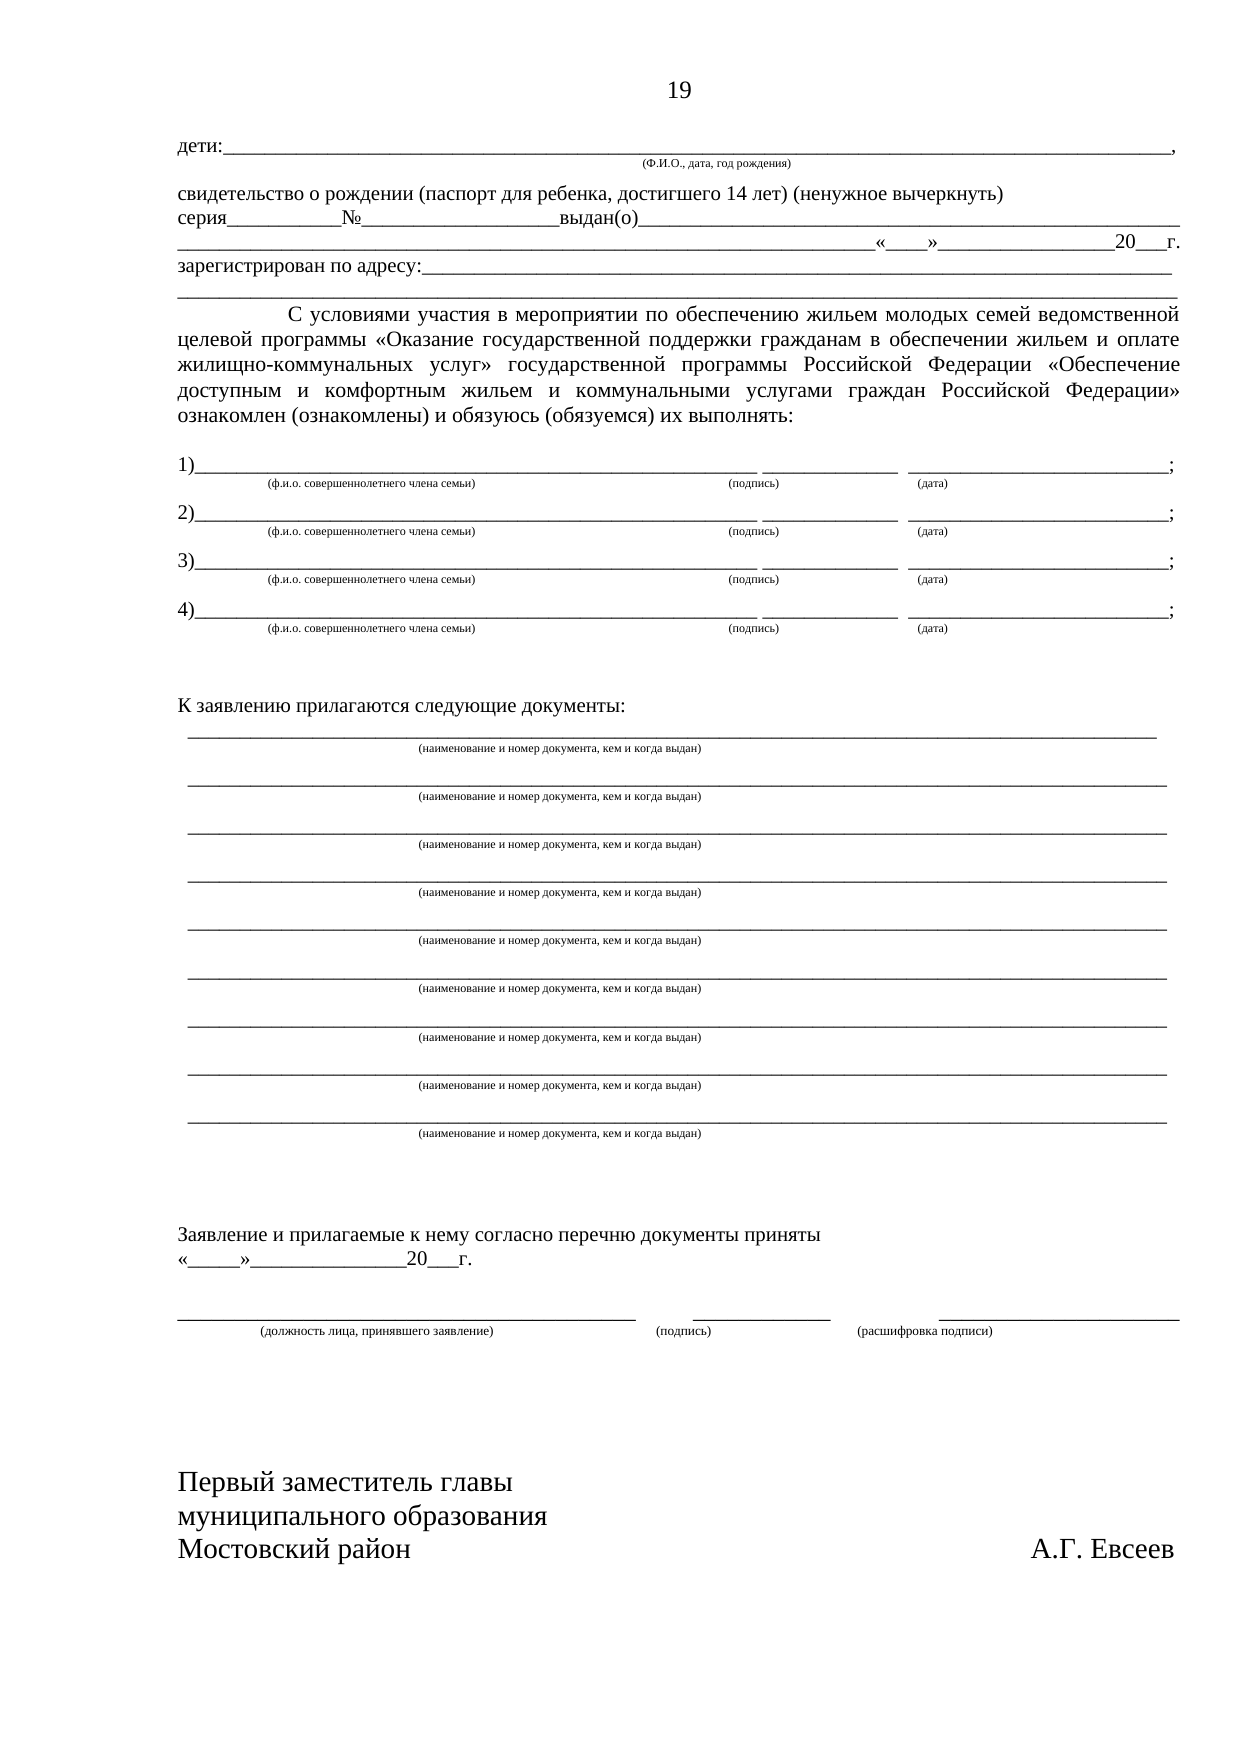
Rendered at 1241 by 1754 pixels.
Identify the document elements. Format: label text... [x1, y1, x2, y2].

text (наименование и номер документа, кем и когда выдан) [177, 933, 1181, 957]
text (наименование и номер документа, кем и когда выдан) [177, 789, 1181, 813]
text (наименование и номер документа, кем и когда выдан) [177, 1126, 1181, 1150]
text Первый заместитель главы [177, 1464, 1181, 1498]
text 1)______________________________________________________ _____________ _________________________; [177, 452, 1181, 476]
text 3)______________________________________________________ _____________ _________________________; [177, 548, 1181, 572]
text ______________________________________________________________________________________________ [177, 1054, 1181, 1078]
text _____________________________________________________________________________________________ [177, 717, 1181, 741]
text 2)______________________________________________________ _____________ _________________________; [177, 500, 1181, 524]
text (должность лица, принявшего заявление) (подпись) (расшифровка подписи) [177, 1323, 1181, 1349]
text ______________________________________________________________________________________________ [177, 861, 1181, 885]
text «_____»_______________20___г. [177, 1246, 1181, 1270]
text (ф.и.о. совершеннолетнего члена семьи) (подпись) (дата) [177, 621, 1181, 645]
text (ф.и.о. совершеннолетнего члена семьи) (подпись) (дата) [177, 572, 1181, 597]
text (наименование и номер документа, кем и когда выдан) [177, 1078, 1181, 1102]
text ______________________________________________________________________________________________ [177, 1006, 1181, 1030]
text (наименование и номер документа, кем и когда выдан) [177, 1030, 1181, 1054]
text ______________________________________________________________________________________________ [177, 765, 1181, 789]
text (наименование и номер документа, кем и когда выдан) [177, 837, 1181, 861]
text К заявлению прилагаются следующие документы: [177, 693, 1181, 717]
text дети:___________________________________________________________________________________________, [177, 132, 1181, 157]
text (Ф.И.О., дата, год рождения) [177, 157, 1181, 181]
text свидетельство о рождении (паспорт для ребенка, достигшего 14 лет) (ненужное вычеркнуть) [177, 181, 1181, 205]
text (наименование и номер документа, кем и когда выдан) [177, 741, 1181, 765]
text ________________________________________________________________________________________________ [177, 277, 1181, 301]
text Заявление и прилагаемые к нему согласно перечню документы приняты [177, 1222, 1181, 1246]
text ______________________________________________________________________________________________ [177, 813, 1181, 837]
text (наименование и номер документа, кем и когда выдан) [177, 982, 1181, 1006]
text С условиями участия в мероприятии по обеспечению жильем молодых семей ведомственной целевой программы «Оказание государственной поддержки гражданам в обеспечении жильем и оплате жилищно-коммунальных услуг» государственной программы Российской Федерации «Обеспечение доступным и комфортным жильем и коммунальными услугами граждан Российской Федерации» ознакомлен (ознакомлены) и обязуюсь (обязуемся) их выполнять: [177, 301, 1181, 427]
text Мостовский район А.Г. Евсеев [177, 1531, 1181, 1565]
text муниципального образования [177, 1498, 1181, 1531]
text (ф.и.о. совершеннолетнего члена семьи) (подпись) (дата) [177, 476, 1181, 500]
text серия___________№___________________выдан(о)____________________________________________________ [177, 205, 1181, 229]
text ________________________________________ ____________ _____________________ [177, 1297, 1181, 1323]
text 4)______________________________________________________ _____________ _________________________; [177, 597, 1181, 621]
text ______________________________________________________________________________________________ [177, 1102, 1181, 1126]
text (ф.и.о. совершеннолетнего члена семьи) (подпись) (дата) [177, 524, 1181, 548]
text ______________________________________________________________________________________________ [177, 909, 1181, 933]
text (наименование и номер документа, кем и когда выдан) [177, 885, 1181, 909]
text ______________________________________________________________________________________________ [177, 957, 1181, 982]
